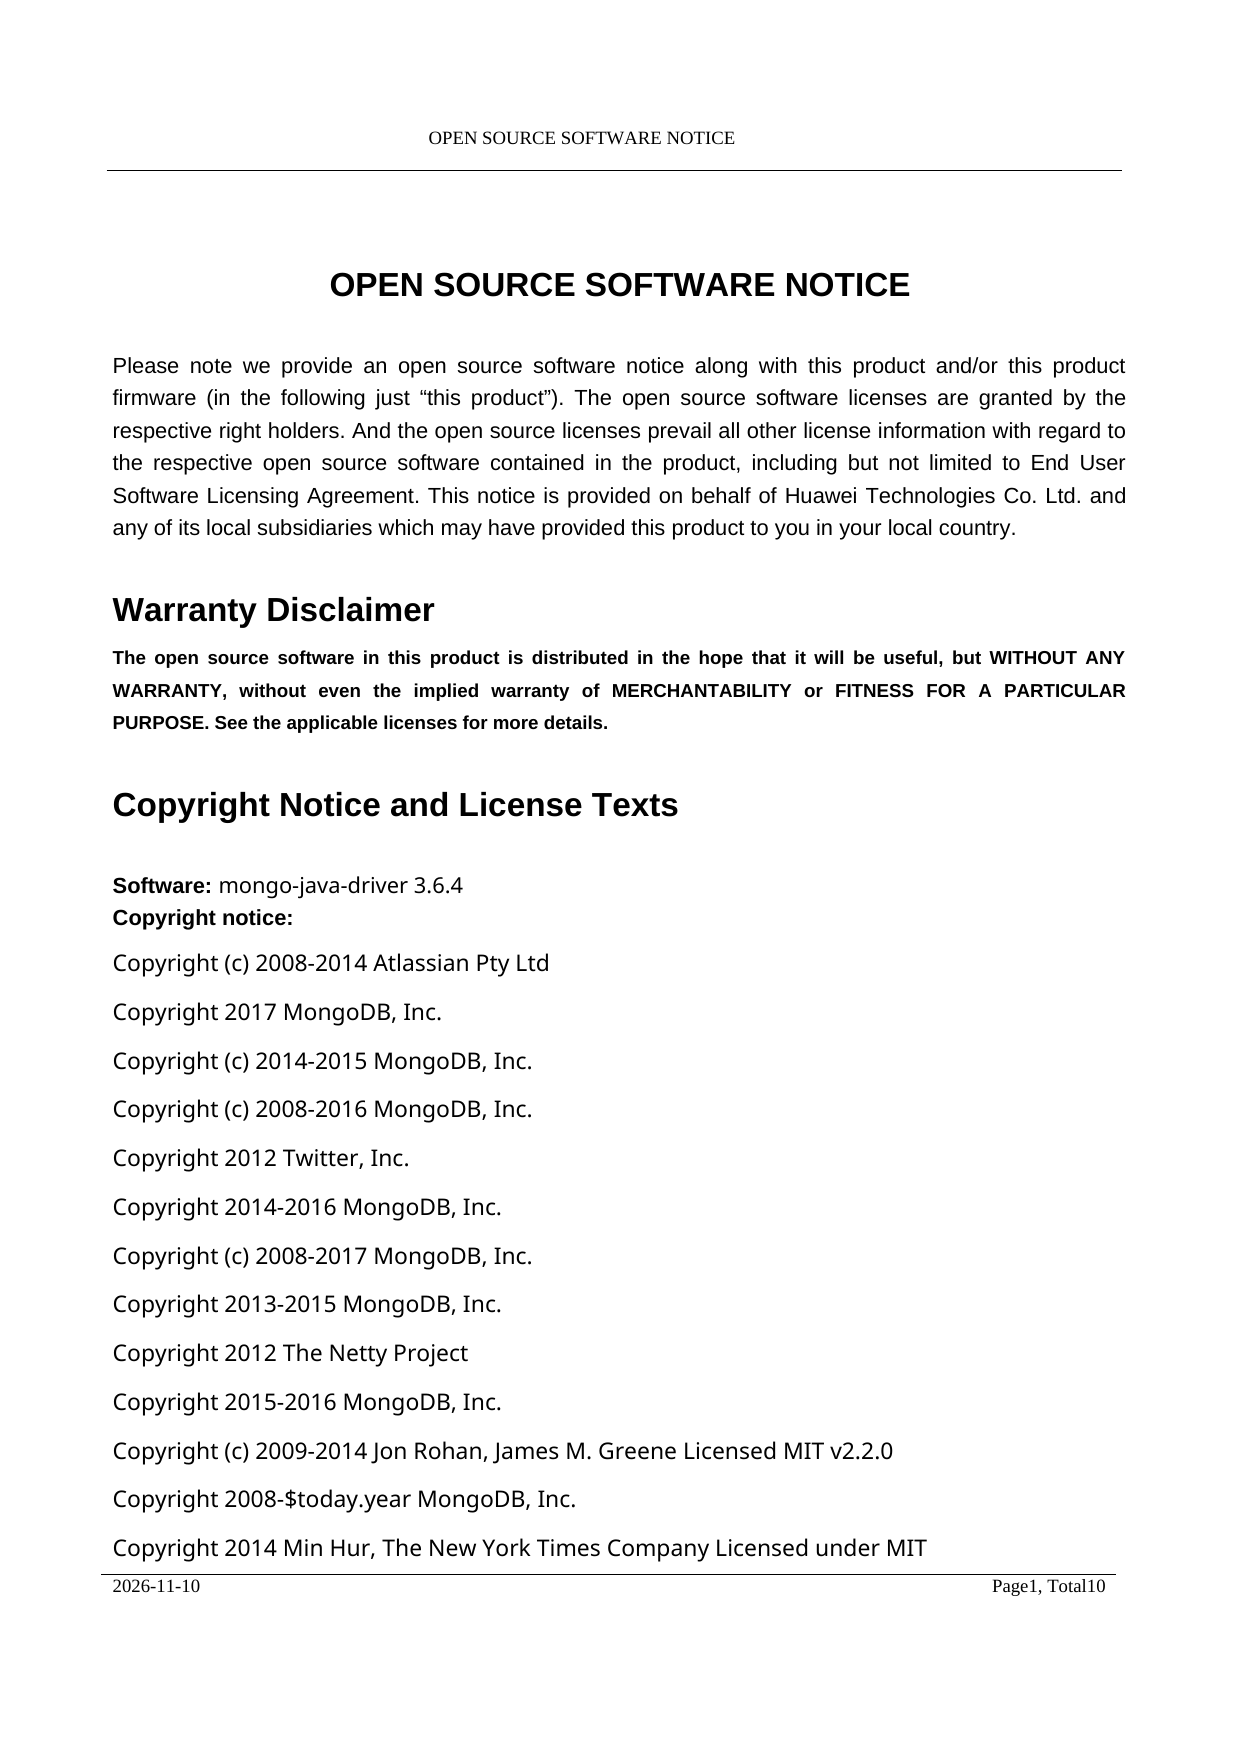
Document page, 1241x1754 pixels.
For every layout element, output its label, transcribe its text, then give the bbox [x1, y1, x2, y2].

text Copyright Notice and License Texts [112, 771, 1128, 836]
text Please note we provide an open source software notice along with this product and/or this product firmware (in the following just “this product”). The open source software licenses are granted by the respective right holders. And the open source licenses prevail all other license information with regard to the respective open source software contained in the product, including but not limited to End User Software Licensing Agreement. This notice is provided on behalf of Huawei Technologies Co. Ltd. and any of its local subsidiaries which may have provided this product to you in your local country. [112, 349, 1128, 544]
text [112, 947, 1128, 1564]
text Warranty Disclaimer [112, 576, 1128, 641]
text OPEN SOURCE SOFTWARE NOTICE [112, 251, 1128, 316]
text The open source software in this product is distributed in the hope that it will be useful, but WITHOUT ANY WARRANTY, without even the implied warranty of MERCHANTABILITY or FITNESS FOR A PARTICULAR PURPOSE. See the applicable licenses for more details. [112, 641, 1128, 739]
text Copyright notice: [112, 901, 1128, 934]
text Software: mongo-java-driver 3.6.4 [112, 869, 1128, 901]
